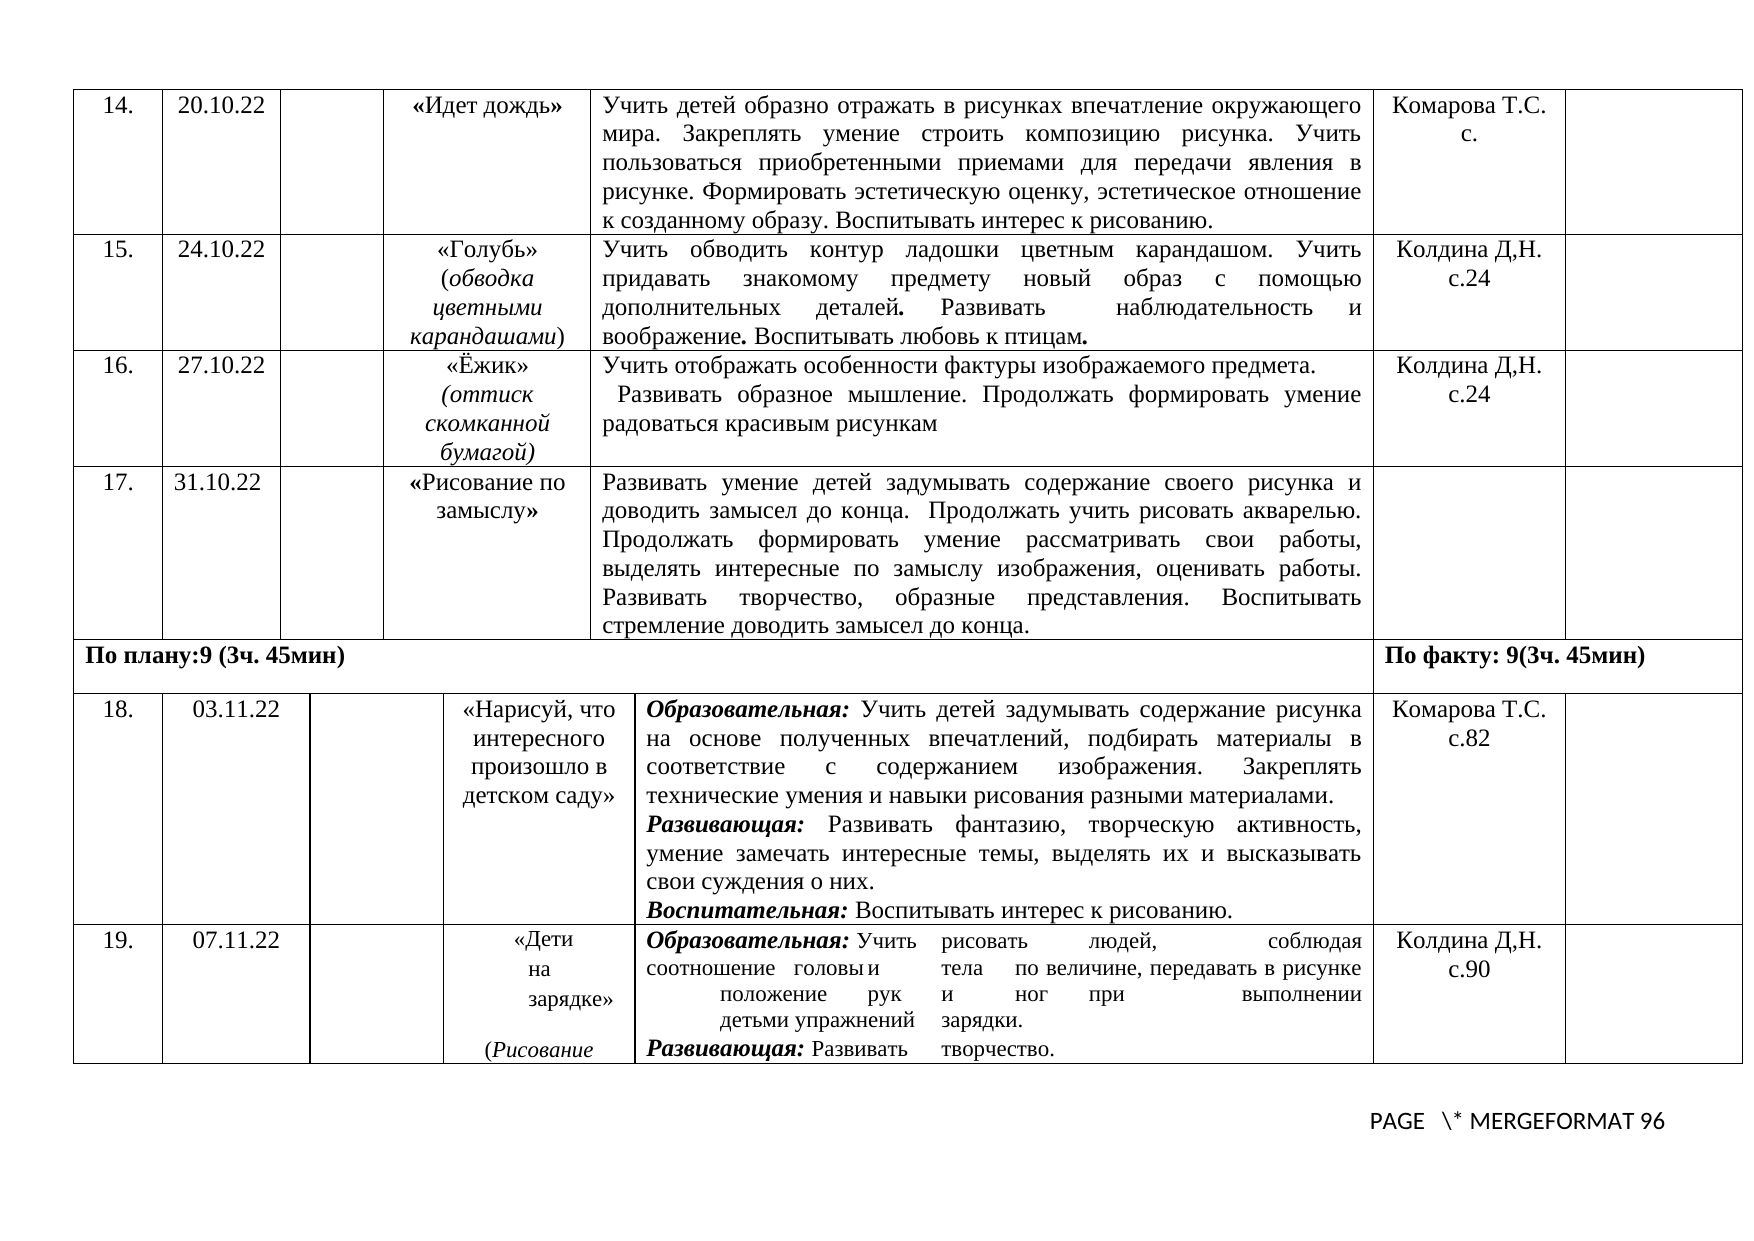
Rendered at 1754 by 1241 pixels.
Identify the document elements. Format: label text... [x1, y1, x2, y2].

table_cell [1566, 694, 1742, 924]
table_cell [311, 694, 443, 924]
table_cell «Нарисуй, что интересного произошло в детском саду» [444, 694, 634, 924]
table_cell Комарова Т.С. с. [1374, 90, 1565, 233]
table_cell «Голубь» (обводка цветными карандашами) [384, 235, 590, 349]
table_cell «Ёжик» (оттиск скомканной бумагой) [384, 351, 590, 466]
table_cell 24.10.22 [163, 235, 280, 349]
table_cell [1566, 235, 1742, 349]
table_cell 07.11.22 [163, 925, 309, 1063]
table_cell [281, 351, 383, 466]
table_cell 15. [74, 235, 162, 349]
table_cell [1566, 90, 1742, 233]
table_cell 14. [74, 90, 162, 233]
table_cell [1566, 467, 1742, 639]
table_cell 19. [74, 925, 162, 1063]
table_cell [1566, 351, 1742, 466]
table_cell [1566, 925, 1742, 1063]
table_cell 27.10.22 [163, 351, 280, 466]
table_cell 31.10.22 [163, 467, 280, 639]
table_cell По факту: 9(3ч. 45мин) [1374, 640, 1742, 693]
table_cell Комарова Т.С. с.82 [1374, 694, 1565, 924]
table_cell 03.11.22 [163, 694, 309, 924]
table_cell [281, 235, 383, 349]
table_cell Образовательная: Учить детей задумывать содержание рисунка на основе полученных впечатлений, подбирать материалы в соответствие с содержанием изображения. Закреплять технические умения и навыки рисования разными материалами. Развивающая: Развивать фантазию, творческую активность, умение замечать интересные темы, выделять их и высказывать свои суждения о них. Воспитательная: Воспитывать интерес к рисованию. [636, 694, 1373, 924]
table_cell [444, 925, 634, 1063]
table_cell 16. [74, 351, 162, 466]
table_cell [311, 925, 443, 1063]
table_cell Учить обводить контур ладошки цветным карандашом. Учить придавать знакомому предмету новый образ с помощью дополнительных деталей. Развивать наблюдательность и воображение. Воспитывать любовь к птицам. [591, 235, 1373, 349]
table_cell Колдина Д,Н. с.90 [1374, 925, 1565, 1063]
table_cell «Рисование по замыслу» [384, 467, 590, 639]
table_cell [281, 467, 383, 639]
table_cell Колдина Д,Н. с.24 [1374, 351, 1565, 466]
table_cell Учить детей образно отражать в рисунках впечатление окружающего мира. Закреплять умение строить композицию рисунка. Учить пользоваться приобретенными приемами для передачи явления в рисунке. Формировать эстетическую оценку, эстетическое отношение к созданному образу. Воспитывать интерес к рисованию. [591, 90, 1373, 233]
table_cell 20.10.22 [163, 90, 280, 233]
table_cell Учить отображать особенности фактуры изображаемого предмета. Развивать образное мышление. Продолжать формировать умение радоваться красивым рисункам [591, 351, 1373, 466]
table_cell Развивать умение детей задумывать содержание своего рисунка и доводить замысел до конца. Продолжать учить рисовать акварелью. Продолжать формировать умение рассматривать свои работы, выделять интересные по замыслу изображения, оценивать работы. Развивать творчество, образные представления. Воспитывать стремление доводить замысел до конца. [591, 467, 1373, 639]
table_cell [281, 90, 383, 233]
table_cell [1374, 467, 1565, 639]
table_cell 17. [74, 467, 162, 639]
table_cell «Идет дождь» [384, 90, 590, 233]
table_cell Колдина Д,Н. с.24 [1374, 235, 1565, 349]
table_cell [636, 925, 1373, 1063]
table_cell 18. [74, 694, 162, 924]
table_cell По плану:9 (3ч. 45мин) [74, 640, 1373, 693]
